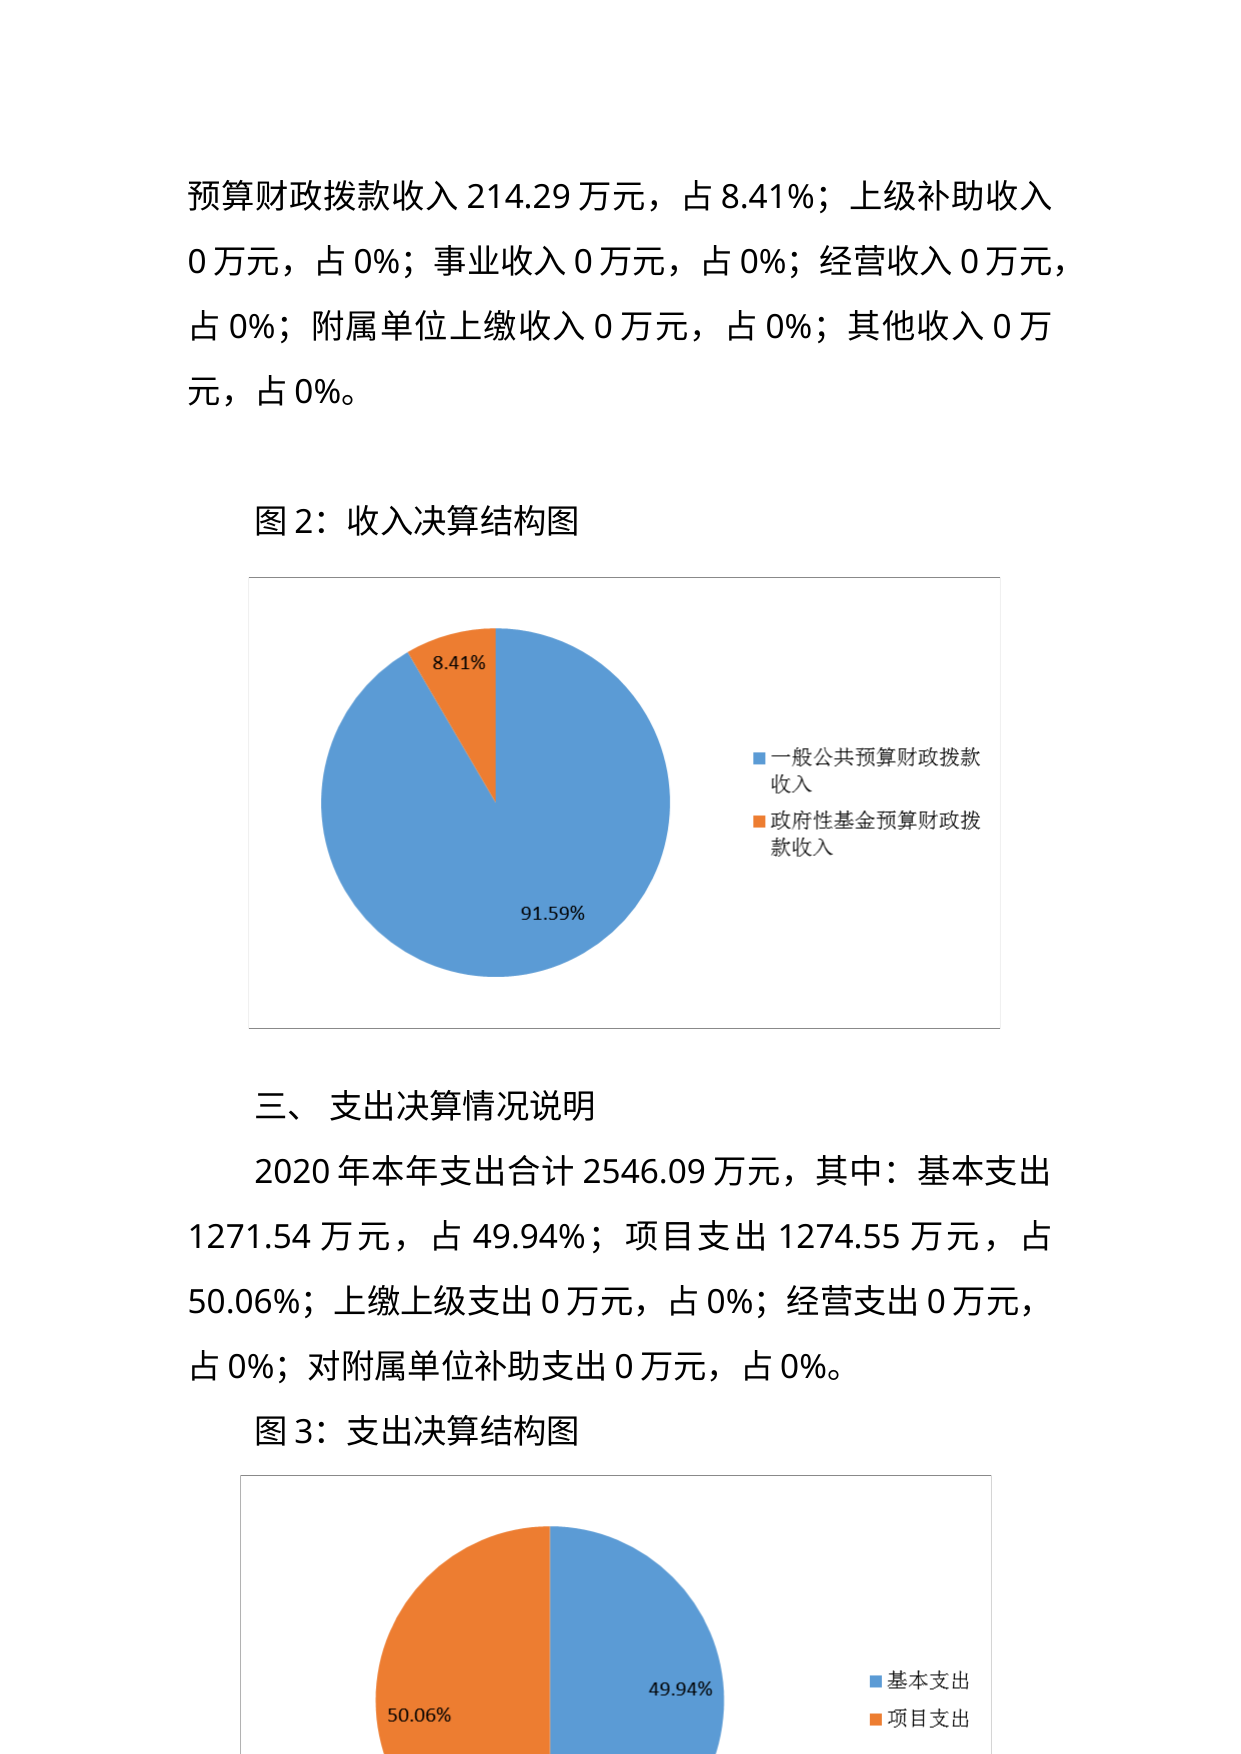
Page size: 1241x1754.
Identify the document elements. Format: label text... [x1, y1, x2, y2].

picture [248, 577, 1001, 1029]
text 图3：支出决算结构图 [187, 1397, 1053, 1462]
text 2020年本年支出合计2546.09万元，其中：基本支出1271.54万元，占49.94%；项目支出1274.55万元，占50.06%；上缴上级支出0万元，占0%；经营支出0万元，占0%；对附属单位补助支出0万元，占0%。 [187, 1137, 1053, 1397]
text 图2：收入决算结构图 [187, 487, 1053, 552]
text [187, 162, 1053, 422]
list 支出决算情况说明 [254, 1072, 1053, 1137]
picture [240, 1475, 992, 1754]
